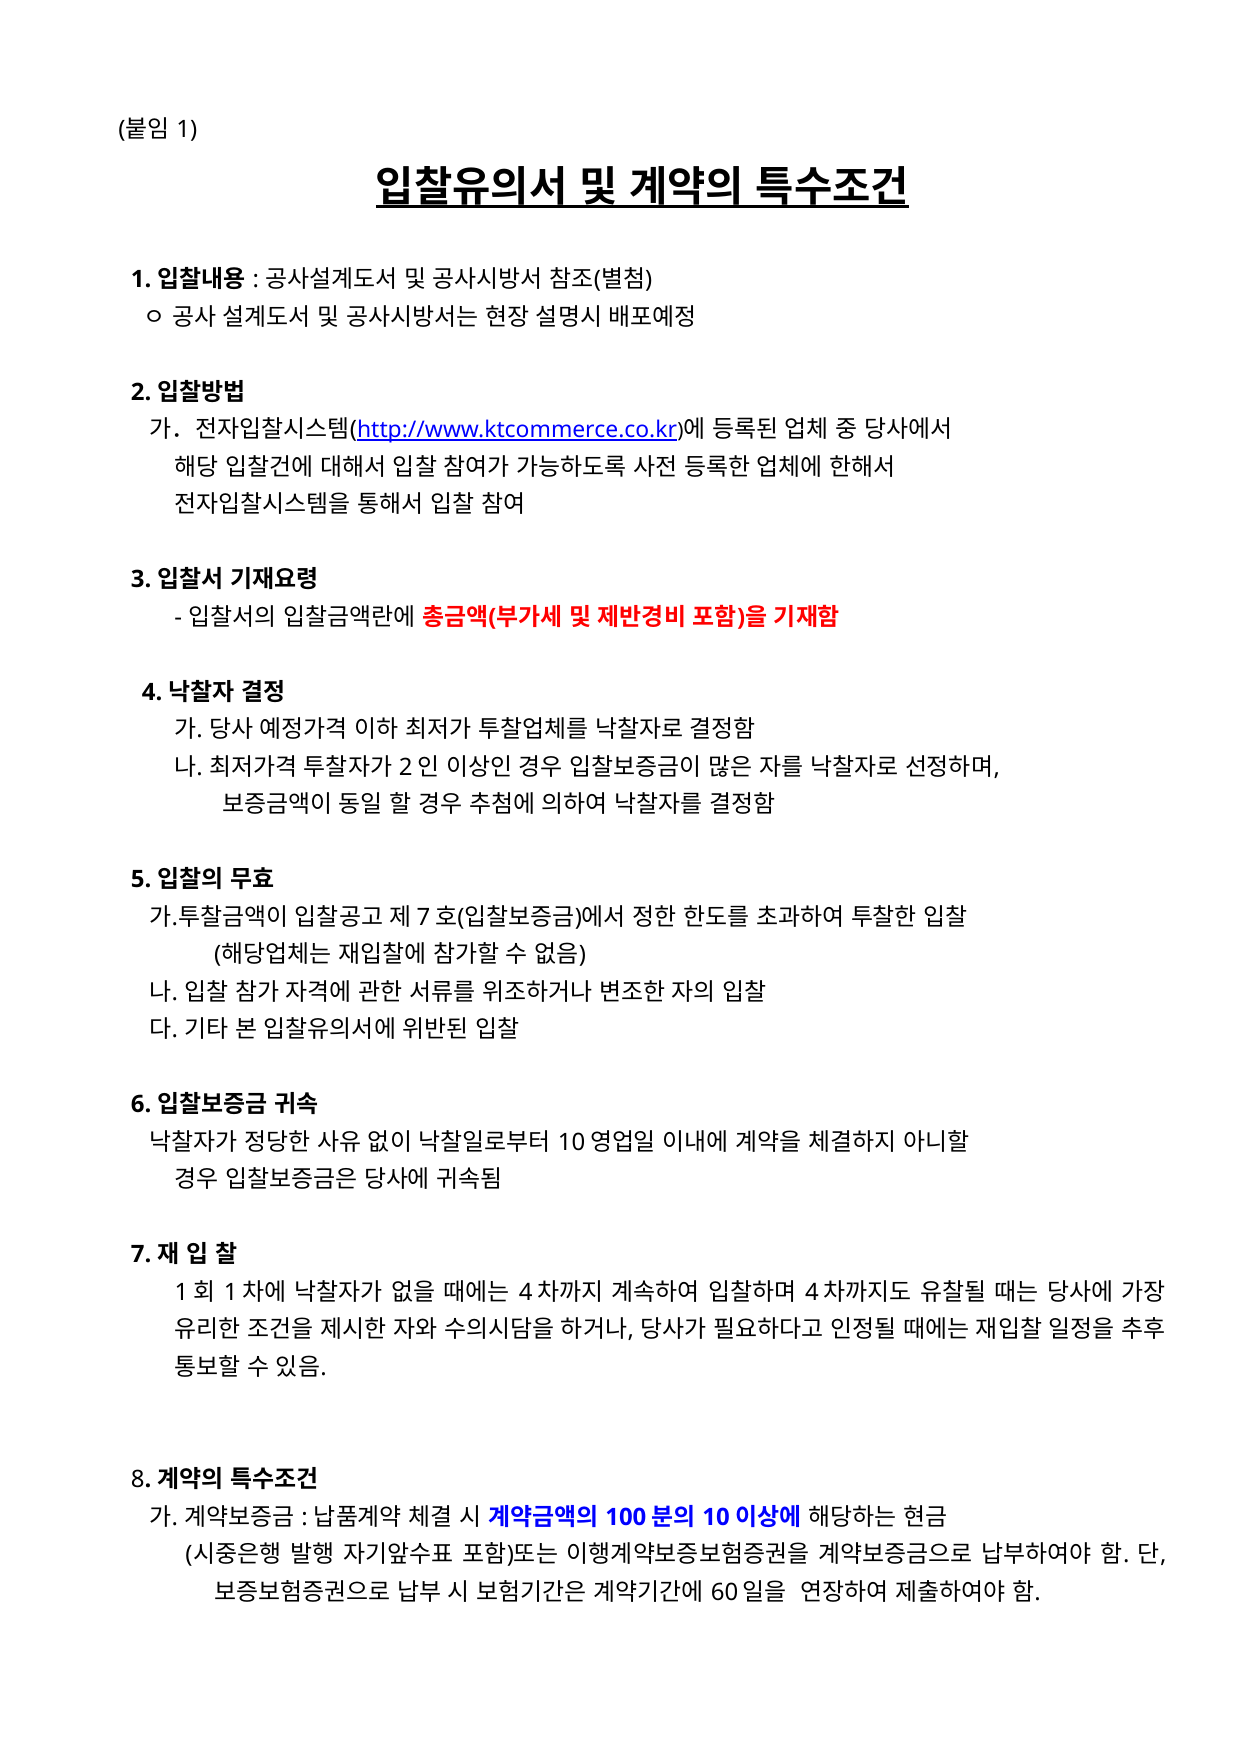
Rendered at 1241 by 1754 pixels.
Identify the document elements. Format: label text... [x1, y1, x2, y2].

text 낙찰자가 정당한 사유 없이 낙찰일로부터 10영업일 이내에 계약을 체결하지 아니할 [118, 1121, 1166, 1158]
text 8. 계약의 특수조건 [118, 1458, 1166, 1496]
text (붙임 1) [118, 108, 1166, 146]
text 나. 입찰 참가 자격에 관한 서류를 위조하거나 변조한 자의 입찰 [118, 971, 1166, 1008]
text 6. 입찰보증금 귀속 [118, 1083, 1166, 1121]
text 경우 입찰보증금은 당사에 귀속됨 [118, 1158, 1166, 1196]
text 해당 입찰건에 대해서 입찰 참여가 가능하도록 사전 등록한 업체에 한해서 [118, 446, 1166, 483]
text 전자입찰시스템을 통해서 입찰 참여 [118, 483, 1166, 521]
text 가.투찰금액이 입찰공고 제7호(입찰보증금)에서 정한 한도를 초과하여 투찰한 입찰 [118, 896, 1166, 933]
text 다. 기타 본 입찰유의서에 위반된 입찰 [118, 1008, 1166, 1046]
text 4. 낙찰자 결정 [118, 671, 1166, 708]
text 보증금액이 동일 할 경우 추첨에 의하여 낙찰자를 결정함 [118, 783, 1166, 821]
text (시중은행 발행 자기앞수표 포함)또는 이행계약보증보험증권을 계약보증금으로 납부하여야 함. 단, 보증보험증권으로 납부 시 보험기간은 계약기간에 60일을 연장하여 제출하여야 함. [118, 1533, 1166, 1608]
text 2. 입찰방법 [118, 371, 1166, 408]
text 나. 최저가격 투찰자가 2인 이상인 경우 입찰보증금이 많은 자를 낙찰자로 선정하며, [118, 746, 1166, 783]
text 5. 입찰의 무효 [118, 858, 1166, 896]
text (해당업체는 재입찰에 참가할 수 없음) [118, 933, 1166, 971]
text 가. 당사 예정가격 이하 최저가 투찰업체를 낙찰자로 결정함 [118, 708, 1166, 746]
text 입찰유의서 및 계약의 특수조건 [118, 146, 1166, 221]
text ㅇ 공사 설계도서 및 공사시방서는 현장 설명시 배포예정 [118, 296, 1166, 333]
text 가．전자입찰시스템(http://www.ktcommerce.co.kr)에 등록된 업체 중 당사에서 [118, 408, 1166, 446]
text 1회 1차에 낙찰자가 없을 때에는 4차까지 계속하여 입찰하며 4차까지도 유찰될 때는 당사에 가장 유리한 조건을 제시한 자와 수의시담을 하거나, 당사가 필요하다고 인정될 때에는 재입찰 일정을 추후 통보할 수 있음. [174, 1271, 1166, 1383]
text - 입찰서의 입찰금액란에 총금액(부가세 및 제반경비 포함)을 기재함 [118, 596, 1166, 633]
text 가. 계약보증금 : 납품계약 체결 시 계약금액의 100분의 10 이상에 해당하는 현금 [118, 1496, 1166, 1533]
text 1. 입찰내용 : 공사설계도서 및 공사시방서 참조(별첨) [118, 258, 1166, 296]
text 3. 입찰서 기재요령 [118, 558, 1166, 596]
text 7. 재 입 찰 [118, 1233, 1166, 1271]
